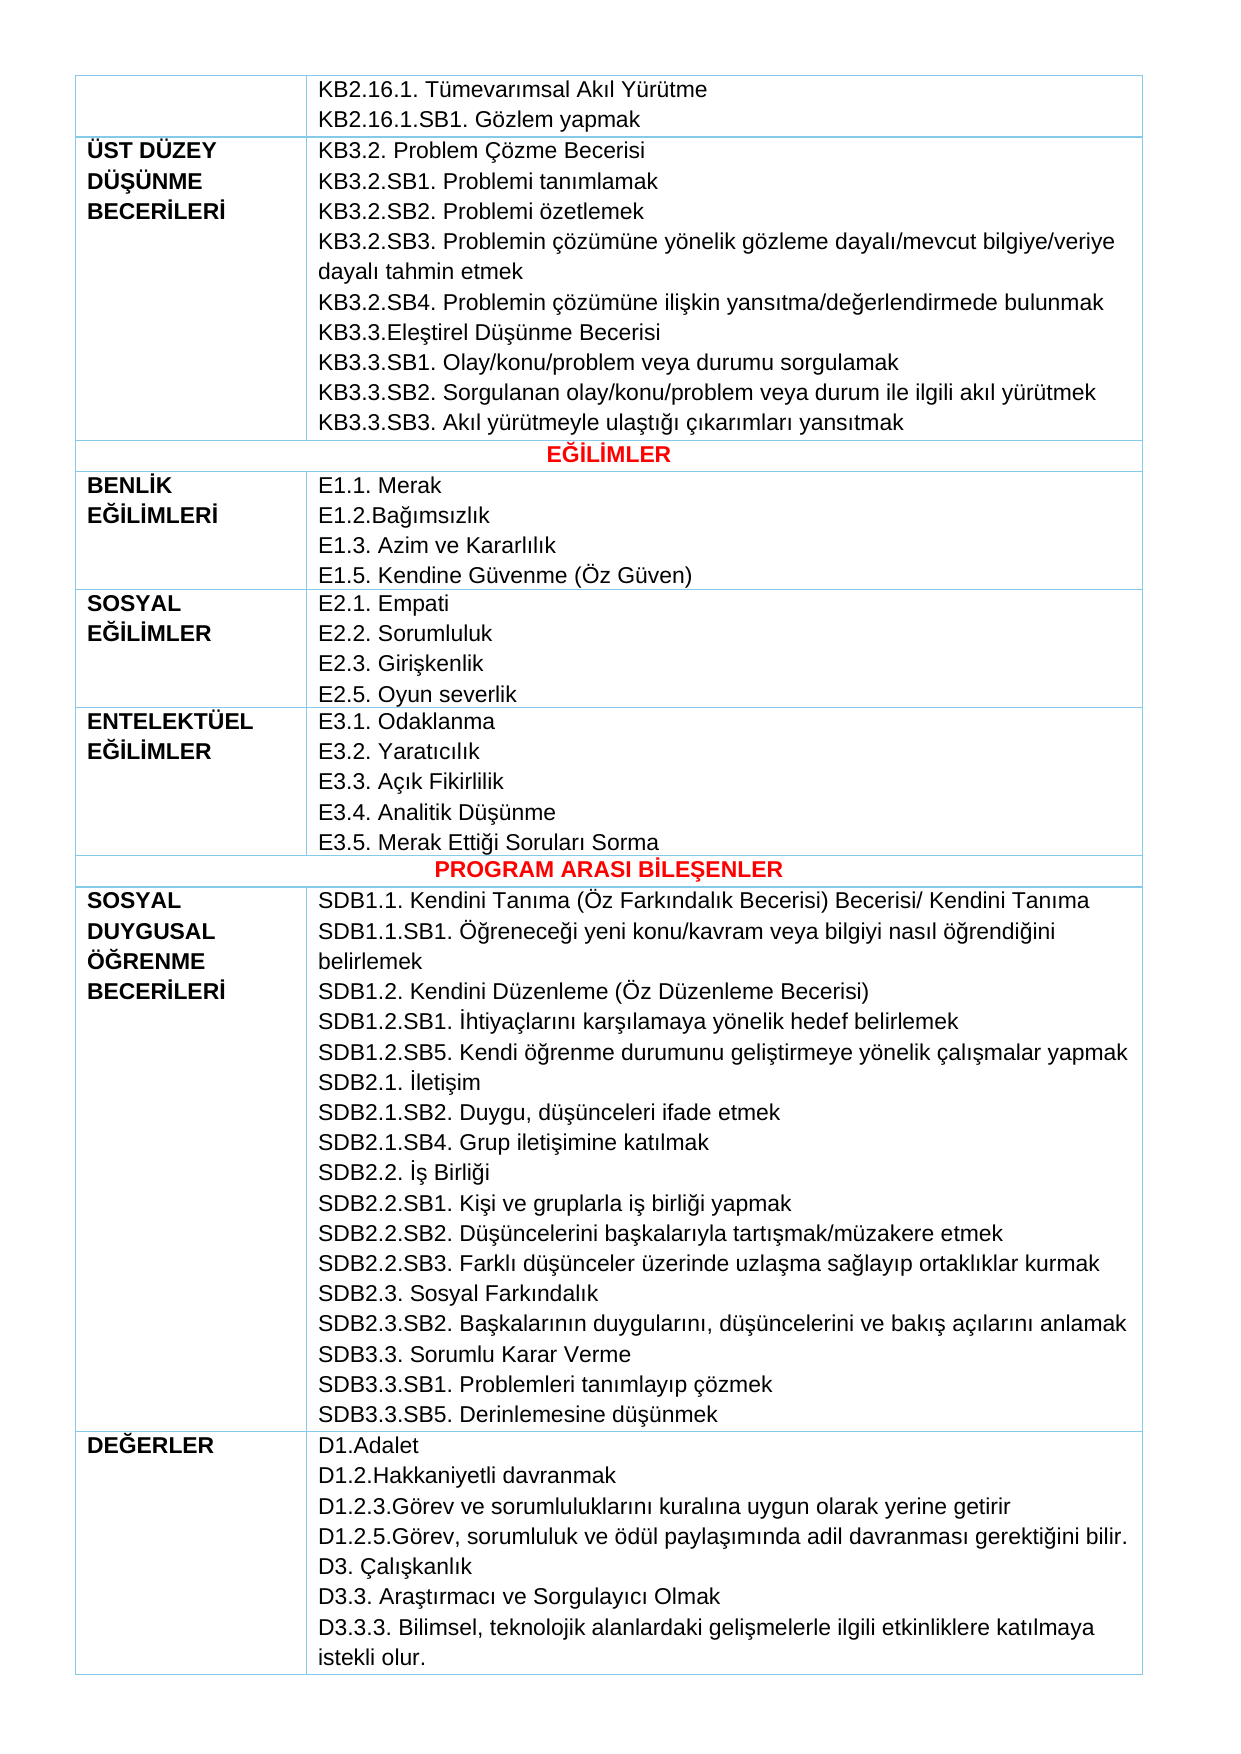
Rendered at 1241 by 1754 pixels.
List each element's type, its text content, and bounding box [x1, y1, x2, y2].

table_cell EĞİLİMLER [76, 441, 1142, 471]
table_cell E3.1. Odaklanma E3.2. Yaratıcılık E3.3. Açık Fikirlilik E3.4. Analitik Düşünme E3.5. Merak Ettiği Soruları Sorma [307, 708, 1142, 855]
table_cell ÜST DÜZEY DÜŞÜNME BECERİLERİ [76, 138, 306, 439]
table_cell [307, 76, 1142, 136]
table_cell KB3.2. Problem Çözme Becerisi KB3.2.SB1. Problemi tanımlamak KB3.2.SB2. Problemi özetlemek KB3.2.SB3. Problemin çözümüne yönelik gözleme dayalı/mevcut bilgiye/veriye dayalı tahmin etmek KB3.2.SB4. Problemin çözümüne ilişkin yansıtma/değerlendirmede bulunmak KB3.3.Eleştirel Düşünme Becerisi KB3.3.SB1. Olay/konu/problem veya durumu sorgulamak KB3.3.SB2. Sorgulanan olay/konu/problem veya durum ile ilgili akıl yürütmek KB3.3.SB3. Akıl yürütmeyle ulaştığı çıkarımları yansıtmak [307, 138, 1142, 439]
table_cell E2.1. Empati E2.2. Sorumluluk E2.3. Girişkenlik E2.5. Oyun severlik [307, 590, 1142, 707]
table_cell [76, 76, 306, 136]
table_cell SOSYAL EĞİLİMLER [76, 590, 306, 707]
table_cell ENTELEKTÜEL EĞİLİMLER [76, 708, 306, 855]
table_cell BENLİK EĞİLİMLERİ [76, 472, 306, 589]
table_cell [307, 1432, 1142, 1674]
table_cell PROGRAM ARASI BİLEŞENLER [76, 856, 1142, 886]
table_cell SDB1.1. Kendini Tanıma (Öz Farkındalık Becerisi) Becerisi/ Kendini Tanıma SDB1.1.SB1. Öğreneceği yeni konu/kavram veya bilgiyi nasıl öğrendiğini belirlemek SDB1.2. Kendini Düzenleme (Öz Düzenleme Becerisi) SDB1.2.SB1. İhtiyaçlarını karşılamaya yönelik hedef belirlemek SDB1.2.SB5. Kendi öğrenme durumunu geliştirmeye yönelik çalışmalar yapmak SDB2.1. İletişim SDB2.1.SB2. Duygu, düşünceleri ifade etmek SDB2.1.SB4. Grup iletişimine katılmak SDB2.2. İş Birliği SDB2.2.SB1. Kişi ve gruplarla iş birliği yapmak SDB2.2.SB2. Düşüncelerini başkalarıyla tartışmak/müzakere etmek SDB2.2.SB3. Farklı düşünceler üzerinde uzlaşma sağlayıp ortaklıklar kurmak SDB2.3. Sosyal Farkındalık SDB2.3.SB2. Başkalarının duygularını, düşüncelerini ve bakış açılarını anlamak SDB3.3. Sorumlu Karar Verme SDB3.3.SB1. Problemleri tanımlayıp çözmek SDB3.3.SB5. Derinlemesine düşünmek [307, 888, 1142, 1431]
table_cell DEĞERLER [76, 1432, 306, 1674]
table_cell SOSYAL DUYGUSAL ÖĞRENME BECERİLERİ [76, 888, 306, 1431]
table_cell E1.1. Merak E1.2.Bağımsızlık E1.3. Azim ve Kararlılık E1.5. Kendine Güvenme (Öz Güven) [307, 472, 1142, 589]
